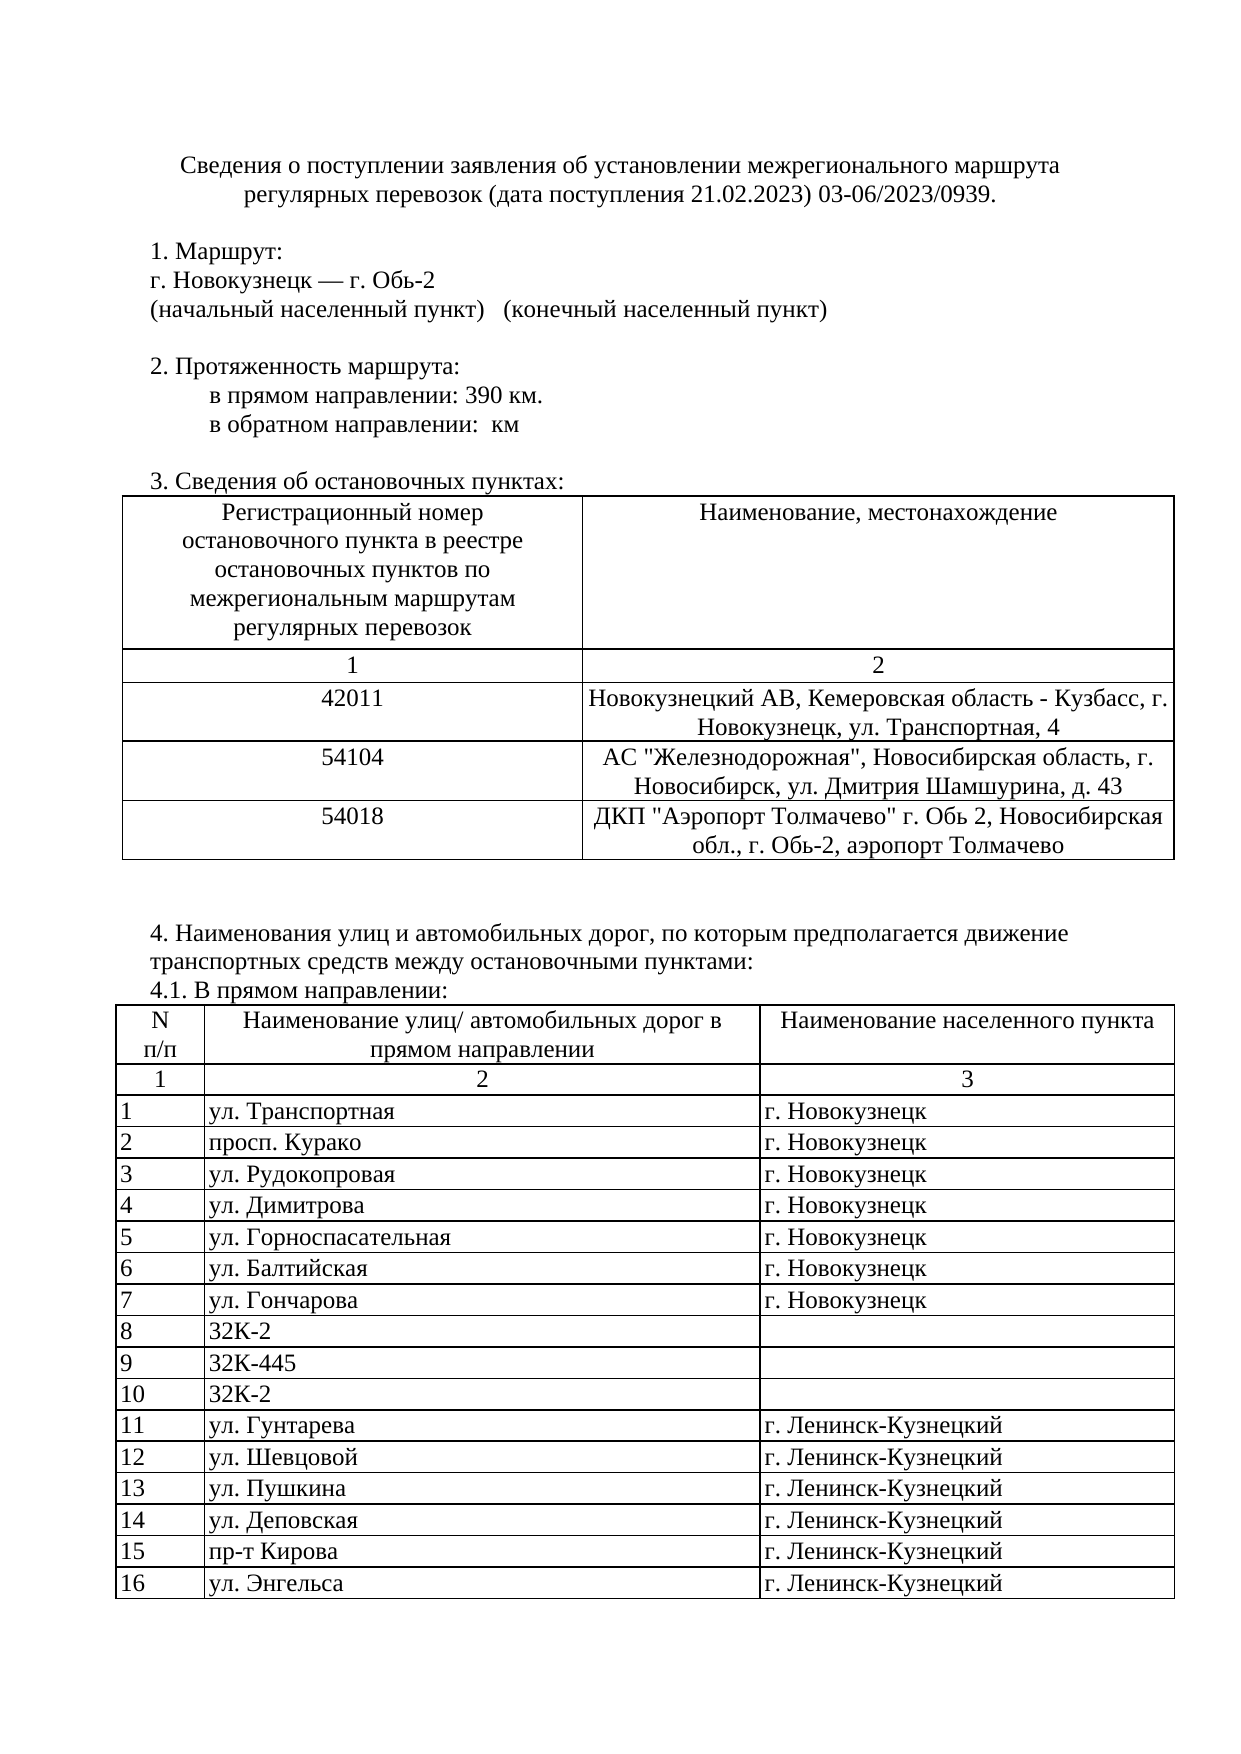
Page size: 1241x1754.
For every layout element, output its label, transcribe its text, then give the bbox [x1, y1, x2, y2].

table_cell 15 [117, 1536, 204, 1566]
table_cell ул. Шевцовой [205, 1442, 759, 1472]
table_cell 9 [117, 1348, 204, 1377]
table_header N п/п [117, 1006, 204, 1063]
text 2. Протяженность маршрута: [150, 351, 1090, 380]
table_cell 1 [117, 1065, 204, 1094]
text 4. Наименования улиц и автомобильных дорог, по которым предполагается движение транспортных средств между остановочными пунктами: [150, 918, 1090, 975]
table_cell 32К-2 [205, 1379, 759, 1409]
table_cell 54018 [123, 801, 582, 858]
table_cell г. Ленинск-Кузнецкий [761, 1442, 1174, 1472]
table_cell ул. Транспортная [205, 1096, 759, 1126]
table_cell 3 [117, 1159, 204, 1189]
table_header Наименование, местонахождение [583, 497, 1173, 648]
table_cell 16 [117, 1568, 204, 1598]
table_cell ДКП "Аэропорт Толмачево" г. Обь 2, Новосибирская обл., г. Обь-2, аэропорт Толмачево [583, 801, 1173, 858]
table_cell г. Ленинск-Кузнецкий [761, 1411, 1174, 1440]
table_cell г. Ленинск-Кузнецкий [761, 1536, 1174, 1566]
table_cell ул. Пушкина [205, 1473, 759, 1503]
table_cell [761, 1316, 1174, 1346]
table_cell 8 [117, 1316, 204, 1346]
table_cell АС "Железнодорожная", Новосибирская область, г. Новосибирск, ул. Дмитрия Шамшурина, д. 43 [583, 742, 1173, 799]
table_cell просп. Курако [205, 1127, 759, 1157]
table_cell 12 [117, 1442, 204, 1472]
table_cell ул. Рудокопровая [205, 1159, 759, 1189]
table_cell г. Новокузнецк [761, 1190, 1174, 1220]
table_cell г. Ленинск-Кузнецкий [761, 1473, 1174, 1503]
table_cell 5 [117, 1222, 204, 1252]
table_cell г. Новокузнецк [761, 1253, 1174, 1283]
table_cell [761, 1379, 1174, 1409]
table_cell 3 [761, 1065, 1174, 1094]
table_header Наименование улиц/ автомобильных дорог в прямом направлении [205, 1006, 759, 1063]
text (начальный населенный пункт) (конечный населенный пункт) [150, 294, 1090, 322]
table_cell [761, 1348, 1174, 1377]
text 4.1. В прямом направлении: [150, 975, 1090, 1004]
table_cell г. Новокузнецк [761, 1285, 1174, 1314]
table_cell 1 [123, 650, 582, 681]
table_cell г. Ленинск-Кузнецкий [761, 1505, 1174, 1535]
table_cell 6 [117, 1253, 204, 1283]
table_cell ул. Балтийская [205, 1253, 759, 1283]
table_cell Новокузнецкий АВ, Кемеровская область - Кузбасс, г. Новокузнецк, ул. Транспортная, 4 [583, 683, 1173, 740]
table_cell ул. Гончарова [205, 1285, 759, 1314]
table_cell 10 [117, 1379, 204, 1409]
text в прямом направлении: 390 км. [150, 380, 1090, 409]
table_cell 13 [117, 1473, 204, 1503]
text в обратном направлении: км [150, 409, 1090, 437]
table_cell г. Новокузнецк [761, 1222, 1174, 1252]
table_cell 7 [117, 1285, 204, 1314]
table_cell пр-т Кирова [205, 1536, 759, 1566]
text 3. Сведения об остановочных пунктах: [150, 466, 1090, 495]
table_cell 32К-445 [205, 1348, 759, 1377]
table_cell г. Новокузнецк [761, 1127, 1174, 1157]
table_cell 14 [117, 1505, 204, 1535]
table_cell 1 [117, 1096, 204, 1126]
table_cell ул. Энгельса [205, 1568, 759, 1598]
table_cell 54104 [123, 742, 582, 799]
text Сведения о поступлении заявления об установлении межрегионального маршрута регулярных перевозок (дата поступления 21.02.2023) 03-06/2023/0939. [150, 150, 1090, 207]
table_cell г. Новокузнецк [761, 1159, 1174, 1189]
table_cell 11 [117, 1411, 204, 1440]
table_cell 2 [117, 1127, 204, 1157]
text 1. Маршрут: [150, 236, 1090, 265]
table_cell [761, 1568, 1174, 1598]
table_cell 42011 [123, 683, 582, 740]
table_cell 2 [205, 1065, 759, 1094]
table_cell ул. Деповская [205, 1505, 759, 1535]
table_cell г. Новокузнецк [761, 1096, 1174, 1126]
table_cell ул. Горноспасательная [205, 1222, 759, 1252]
table_header Наименование населенного пункта [761, 1006, 1174, 1063]
text г. Новокузнецк — г. Обь-2 [150, 265, 1090, 294]
table_cell 2 [583, 650, 1173, 681]
table_cell 4 [117, 1190, 204, 1220]
table_header Регистрационный номер остановочного пункта в реестре остановочных пунктов по межрегиональным маршрутам регулярных перевозок [123, 497, 582, 648]
table_cell 32К-2 [205, 1316, 759, 1346]
table_cell ул. Гунтарева [205, 1411, 759, 1440]
table_cell ул. Димитрова [205, 1190, 759, 1220]
